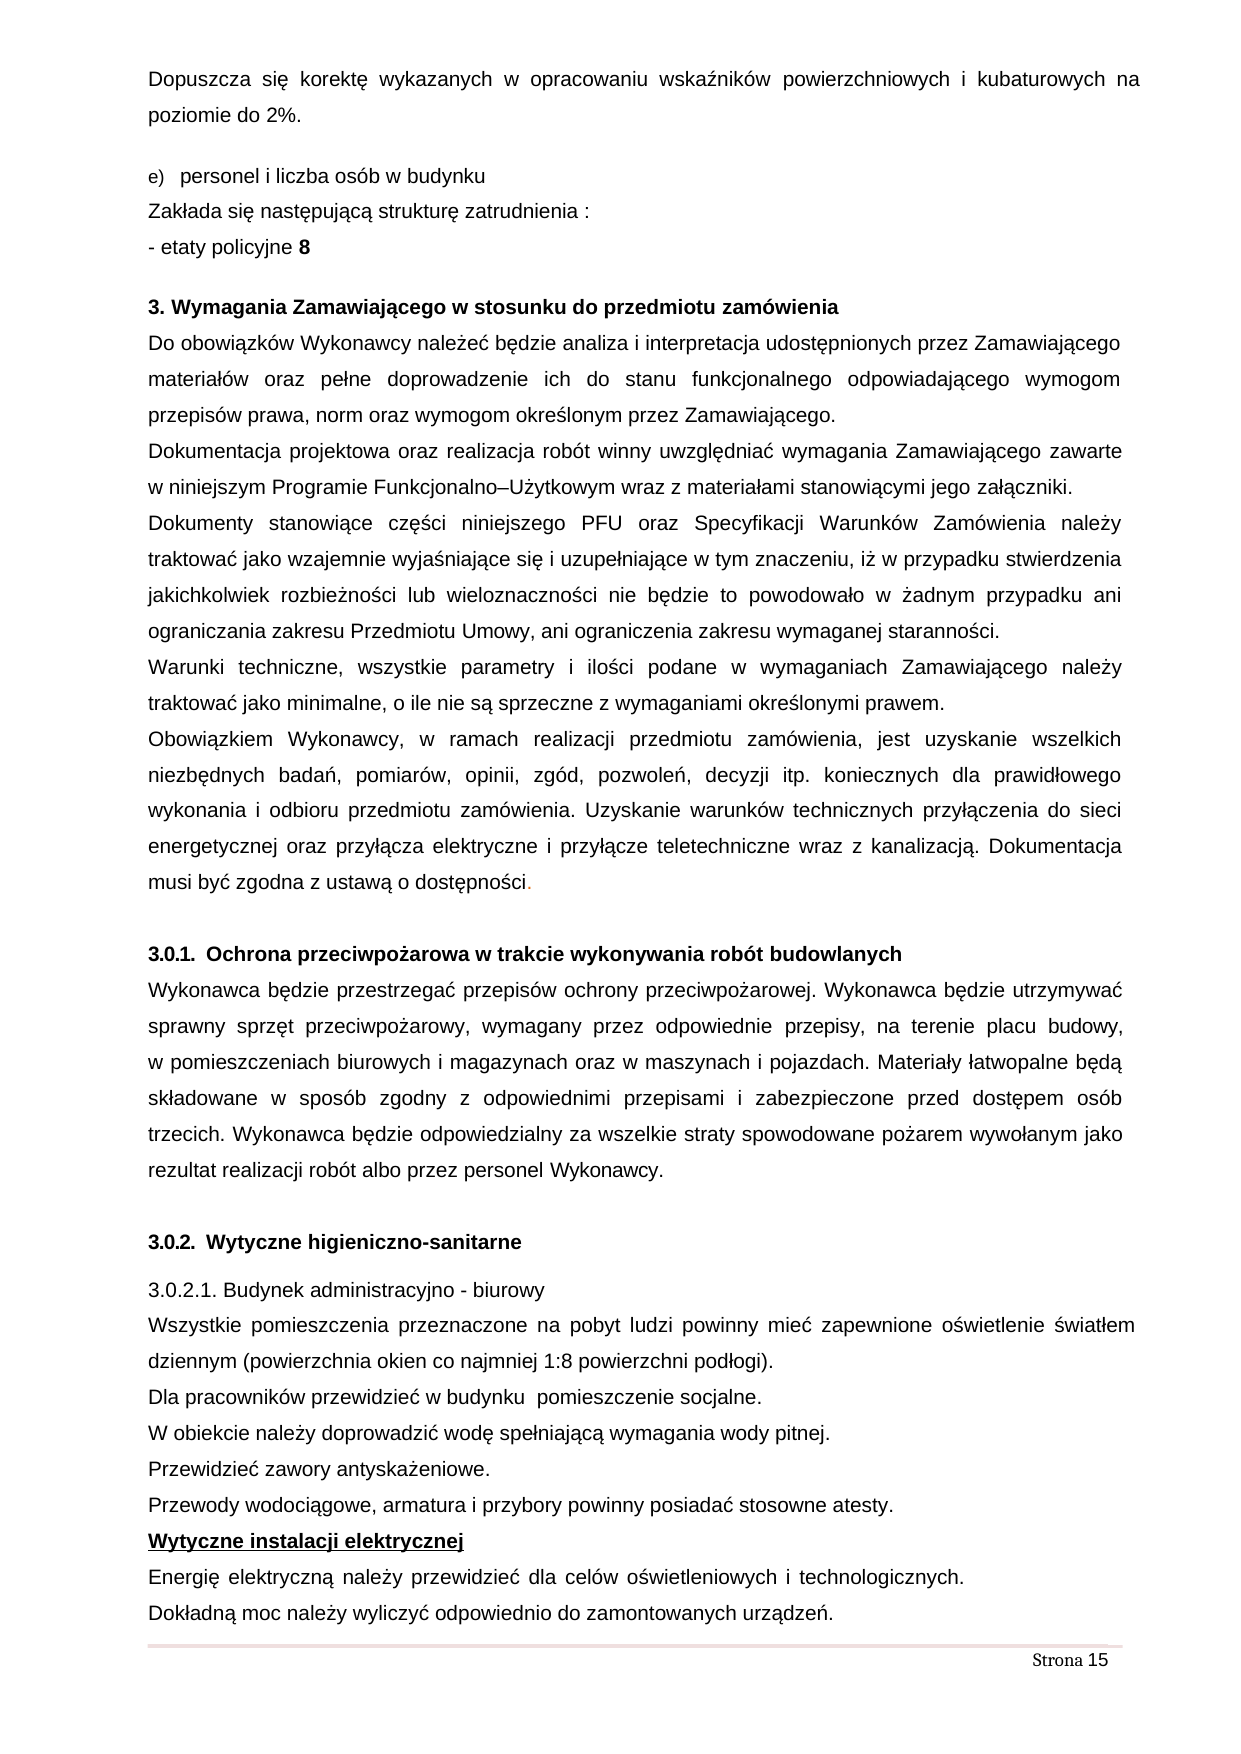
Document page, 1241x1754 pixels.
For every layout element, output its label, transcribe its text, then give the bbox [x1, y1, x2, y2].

text Dla pracowników przewidzieć w budynku pomieszczenie socjalne. [148, 1385, 1136, 1409]
text Zakłada się następującą strukturę zatrudnienia : [148, 199, 1136, 223]
text Przewidzieć zawory antyskażeniowe. [148, 1457, 1136, 1481]
list Budynek administracyjno - biurowy [148, 1277, 1136, 1301]
text Dokumentacja projektowa oraz realizacja robót winny uwzględniać wymagania Zamawiającego zawarte w niniejszym Programie Funkcjonalno–Użytkowym wraz z materiałami stanowiącymi jego załączniki. [148, 439, 1123, 499]
subtitle Wymagania Zamawiającego w stosunku do przedmiotu zamówienia [148, 295, 1136, 319]
text Dokumenty stanowiące części niniejszego PFU oraz Specyfikacji Warunków Zamówienia należy traktować jako wzajemnie wyjaśniające się i uzupełniające w tym znaczeniu, iż w przypadku stwierdzenia jakichkolwiek rozbieżności lub wieloznaczności nie będzie to powodowało w żadnym przypadku ani ograniczania zakresu Przedmiotu Umowy, ani ograniczenia zakresu wymaganej staranności. [148, 511, 1122, 642]
text - etaty policyjne 8 [148, 235, 1136, 259]
subtitle Wytyczne higieniczno-sanitarne [148, 1229, 1136, 1253]
text Obowiązkiem Wykonawcy, w ramach realizacji przedmiotu zamówienia, jest uzyskanie wszelkich niezbędnych badań, pomiarów, opinii, zgód, pozwoleń, decyzji itp. koniecznych dla prawidłowego wykonania i odbioru przedmiotu zamówienia. Uzyskanie warunków technicznych przyłączenia do sieci energetycznej oraz przyłącza elektryczne i przyłącze teletechniczne wraz z kanalizacją. Dokumentacja musi być zgodna z ustawą o dostępności. [148, 726, 1123, 894]
text Wytyczne instalacji elektrycznej [148, 1529, 1136, 1553]
text W obiekcie należy doprowadzić wodę spełniającą wymagania wody pitnej. [148, 1421, 1136, 1445]
text Wszystkie pomieszczenia przeznaczone na pobyt ludzi powinny mieć zapewnione oświetlenie światłem dziennym (powierzchnia okien co najmniej 1:8 powierzchni podłogi). [148, 1313, 1136, 1373]
text Energię elektryczną należy przewidzieć dla celów oświetleniowych i technologicznych. Dokładną moc należy wyliczyć odpowiednio do zamontowanych urządzeń. [148, 1565, 966, 1625]
text Wykonawca będzie przestrzegać przepisów ochrony przeciwpożarowej. Wykonawca będzie utrzymywać sprawny sprzęt przeciwpożarowy, wymagany przez odpowiednie przepisy, na terenie placu budowy, w pomieszczeniach biurowych i magazynach oraz w maszynach i pojazdach. Materiały łatwopalne będą składowane w sposób zgodny z odpowiednimi przepisami i zabezpieczone przed dostępem osób trzecich. Wykonawca będzie odpowiedzialny za wszelkie straty spowodowane pożarem wywołanym jako rezultat realizacji robót albo przez personel Wykonawcy. [148, 978, 1123, 1182]
text Przewody wodociągowe, armatura i przybory powinny posiadać stosowne atesty. [148, 1493, 1136, 1517]
text Do obowiązków Wykonawcy należeć będzie analiza i interpretacja udostępnionych przez Zamawiającego materiałów oraz pełne doprowadzenie ich do stanu funkcjonalnego odpowiadającego wymogom przepisów prawa, norm oraz wymogom określonym przez Zamawiającego. [148, 331, 1122, 427]
text Warunki techniczne, wszystkie parametry i ilości podane w wymaganiach Zamawiającego należy traktować jako minimalne, o ile nie są sprzeczne z wymaganiami określonymi prawem. [148, 654, 1123, 714]
text Dopuszcza się korektę wykazanych w opracowaniu wskaźników powierzchniowych i kubaturowych na poziomie do 2%. [148, 67, 1140, 127]
list personel i liczba osób w budynku [148, 163, 1136, 187]
subtitle Ochrona przeciwpożarowa w trakcie wykonywania robót budowlanych [148, 942, 1136, 966]
